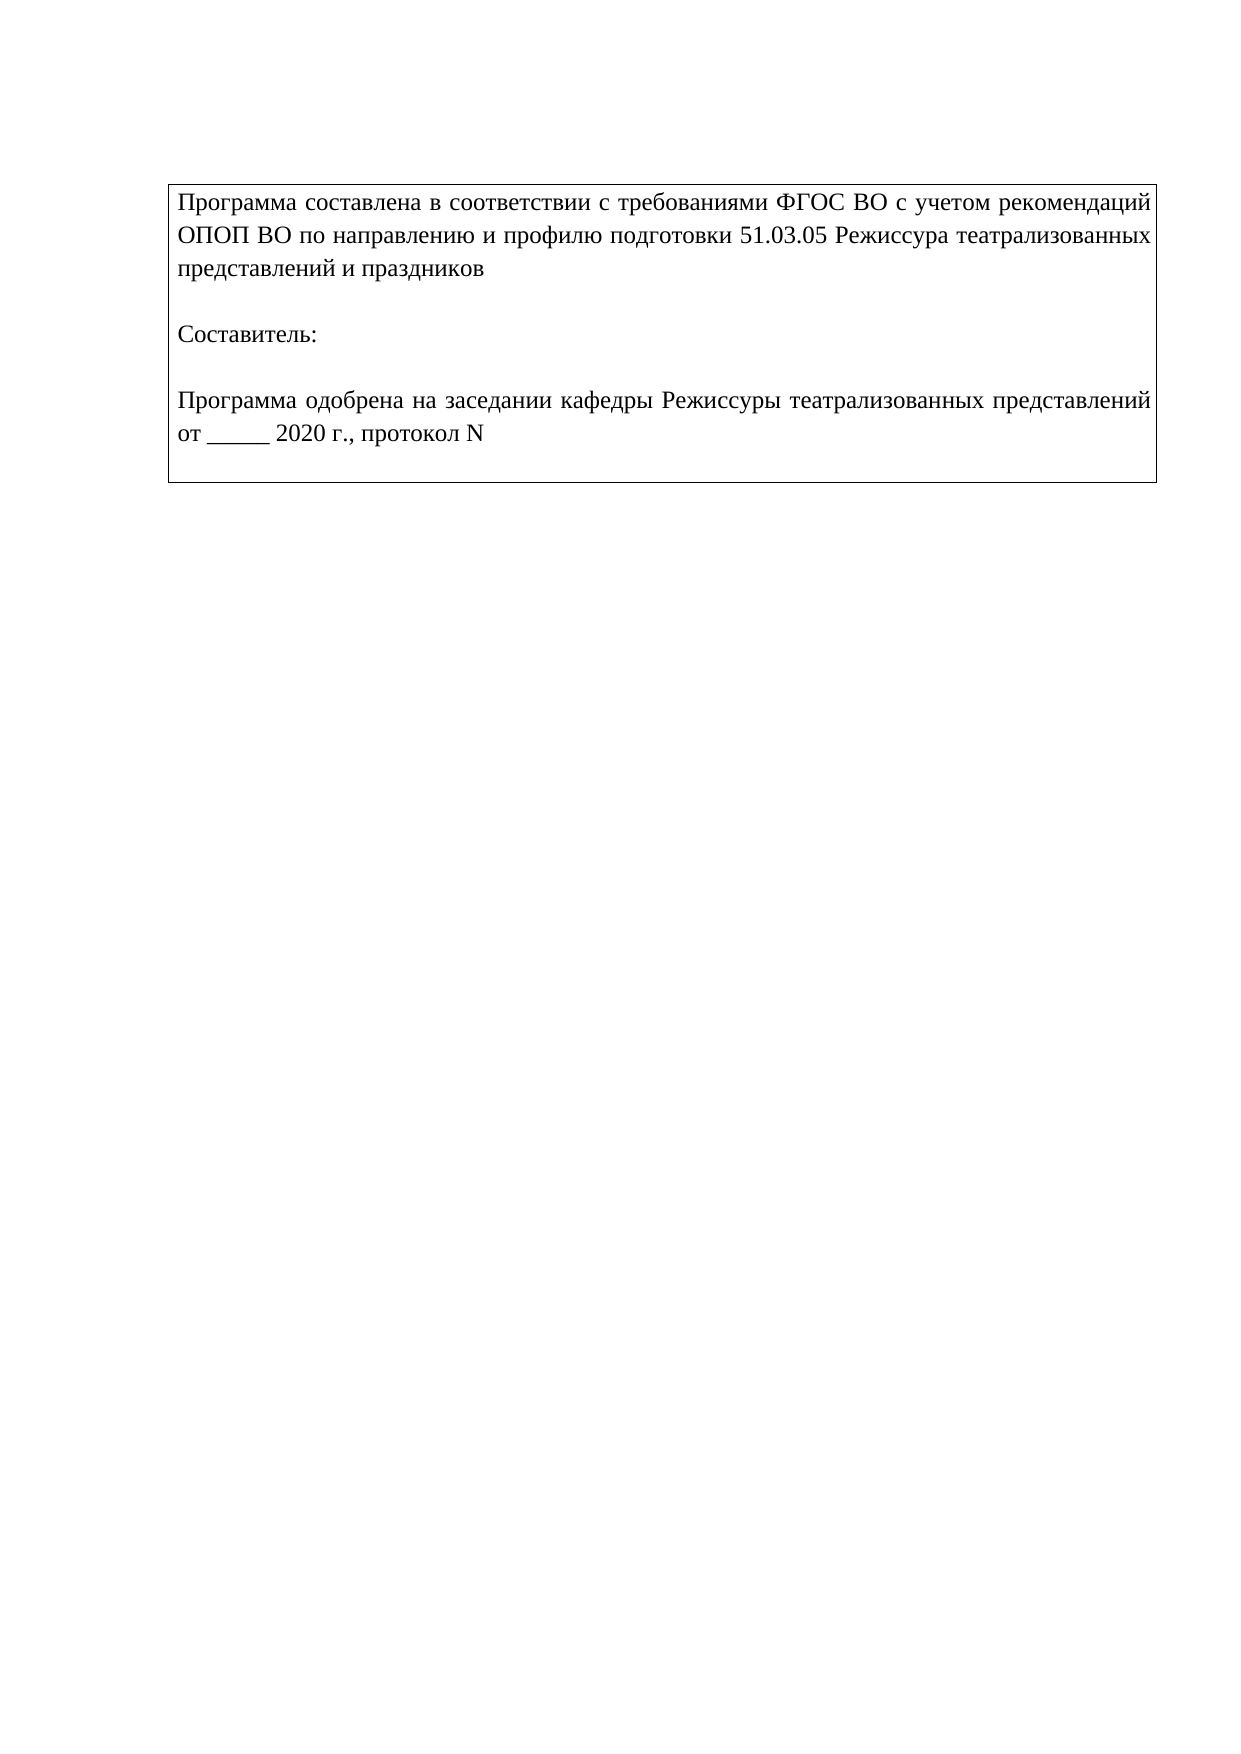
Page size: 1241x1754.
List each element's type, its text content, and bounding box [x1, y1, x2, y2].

text Программа составлена в соответствии с требованиями ФГОС ВО с учетом рекомендаций ОПОП ВО по направлению и профилю подготовки 51.03.05 Режиссура театрализованных представлений и праздников [169, 185, 1156, 282]
text Составитель: [169, 316, 1156, 348]
text Программа одобрена на заседании кафедры Режиссуры театрализованных представлений от _____ 2020 г., протокол N [169, 382, 1156, 447]
